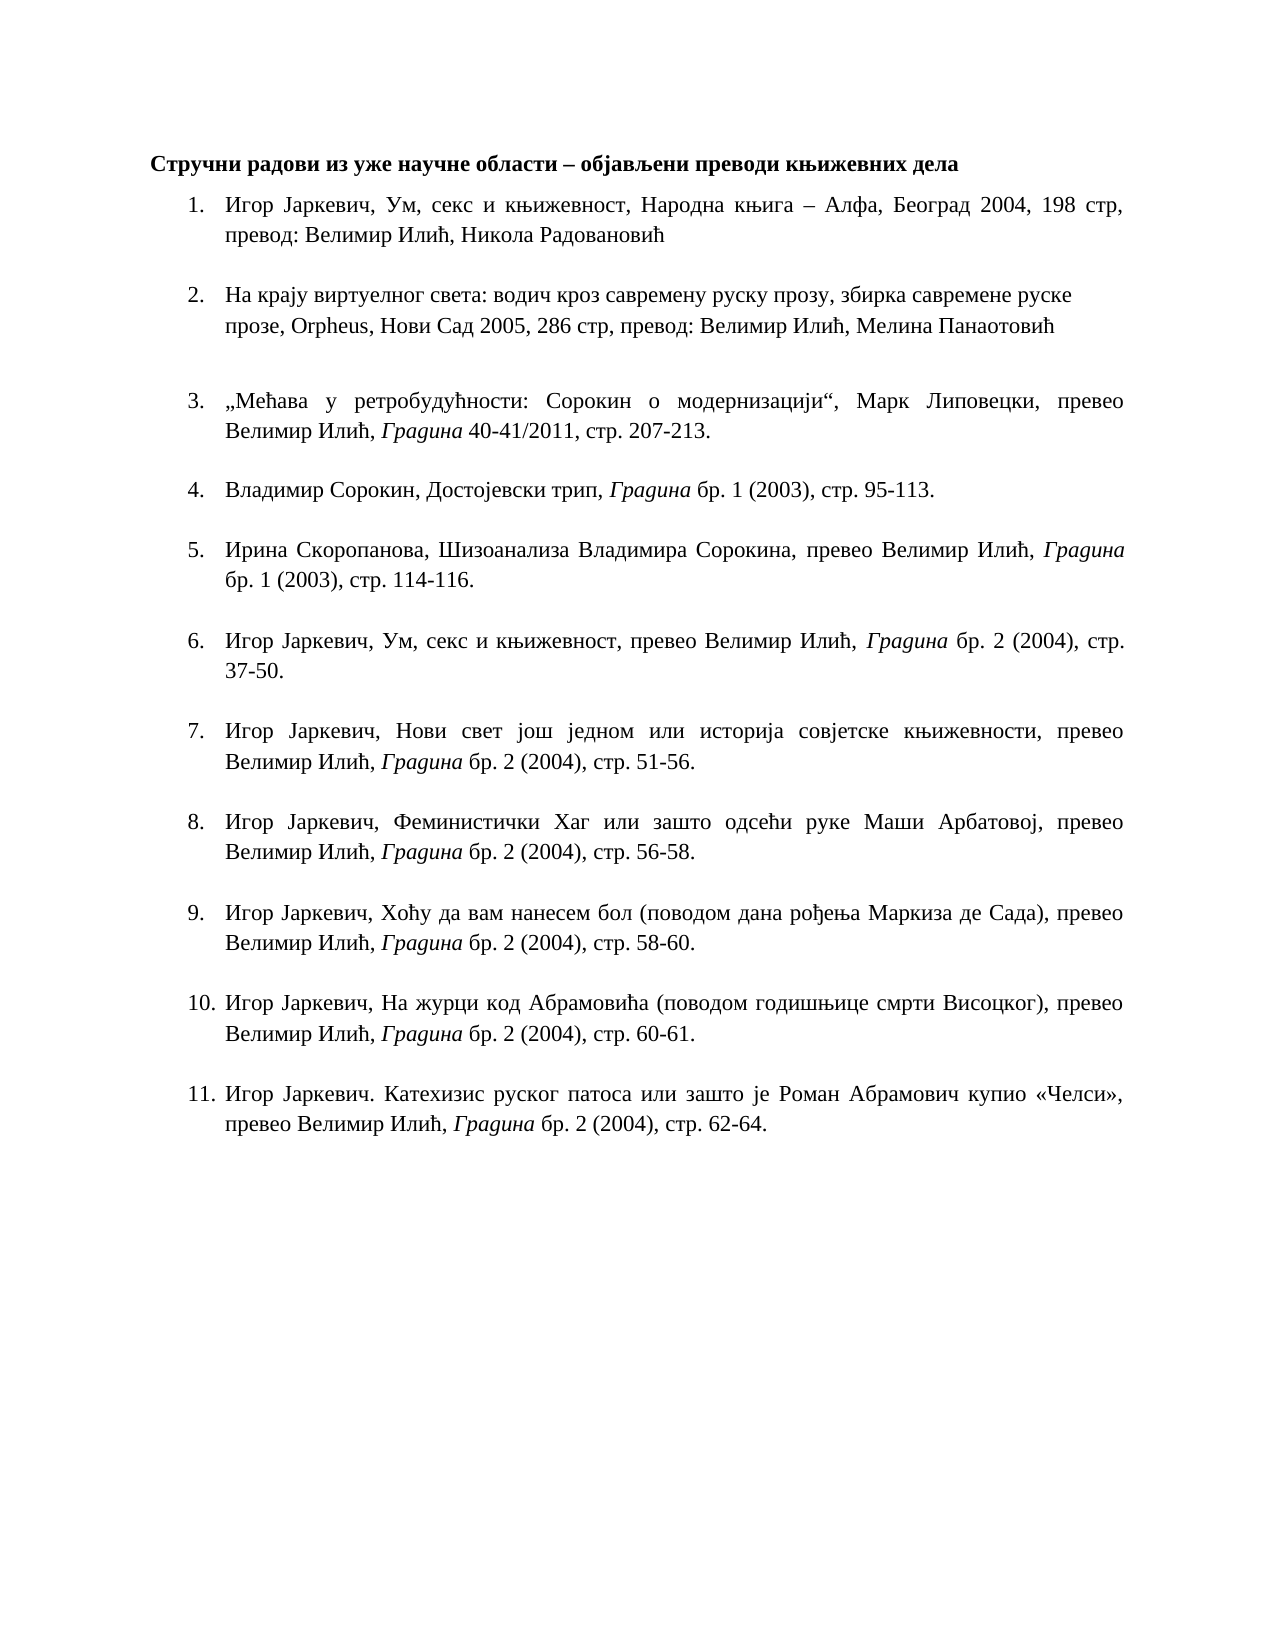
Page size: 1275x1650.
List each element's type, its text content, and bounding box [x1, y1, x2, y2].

list На крају виртуелног света: водич кроз савремену руску прозу, збирка савремене руске прозе, Orpheus, Нови Сад 2005, 286 стр, превод: Велимир Илић, Мелина Панаотовић [187, 282, 1125, 338]
list Игор Јаркевич, Феминистички Хаг или зашто одсећи руке Маши Арбатовој, превео Велимир Илић, Градина бр. 2 (2004), стр. 56-58. [187, 808, 1125, 865]
text Стручни радови из уже научне области – објављени преводи књижевних дела [150, 150, 1125, 176]
list Игор Јаркевич, Ум, секс и књижевност, превео Велимир Илић, Градина бр. 2 (2004), стр. 37-50. [187, 627, 1125, 683]
list Игор Јаркевич. Катехизис руског патоса или зашто је Роман Абрамович купио «Челси», превео Велимир Илић, Градина бр. 2 (2004), стр. 62-64. [187, 1080, 1125, 1137]
list Игор Јаркевич, На журци код Абрамовића (поводом годишњице смрти Висоцког), превео Велимир Илић, Градина бр. 2 (2004), стр. 60-61. [187, 989, 1125, 1046]
list Игор Јаркевич, Ум, секс и књижевност, Народна књига – Алфа, Београд 2004, 198 стр, превод: Велимир Илић, Никола Радовановић [187, 191, 1125, 247]
list Владимир Сорокин, Достојевски трип, Градина бр. 1 (2003), стр. 95-113. [187, 476, 1125, 502]
list „Мећава у ретробудућности: Сорокин о модернизацији“, Марк Липовецки, превео Велимир Илић, Градина 40-41/2011, стр. 207-213. [187, 387, 1125, 444]
list Игор Јаркевич, Нови свет још једном или историја совјетске књижевности, превео Велимир Илић, Градина бр. 2 (2004), стр. 51-56. [187, 718, 1125, 774]
list Ирина Скоропанова, Шизоанализа Владимира Сорокина, превео Велимир Илић, Градина бр. 1 (2003), стр. 114-116. [187, 536, 1125, 593]
list Игор Јаркевич, Хоћу да вам нанесем бол (поводом дана рођења Маркиза де Сада), превео Велимир Илић, Градина бр. 2 (2004), стр. 58-60. [187, 899, 1125, 955]
